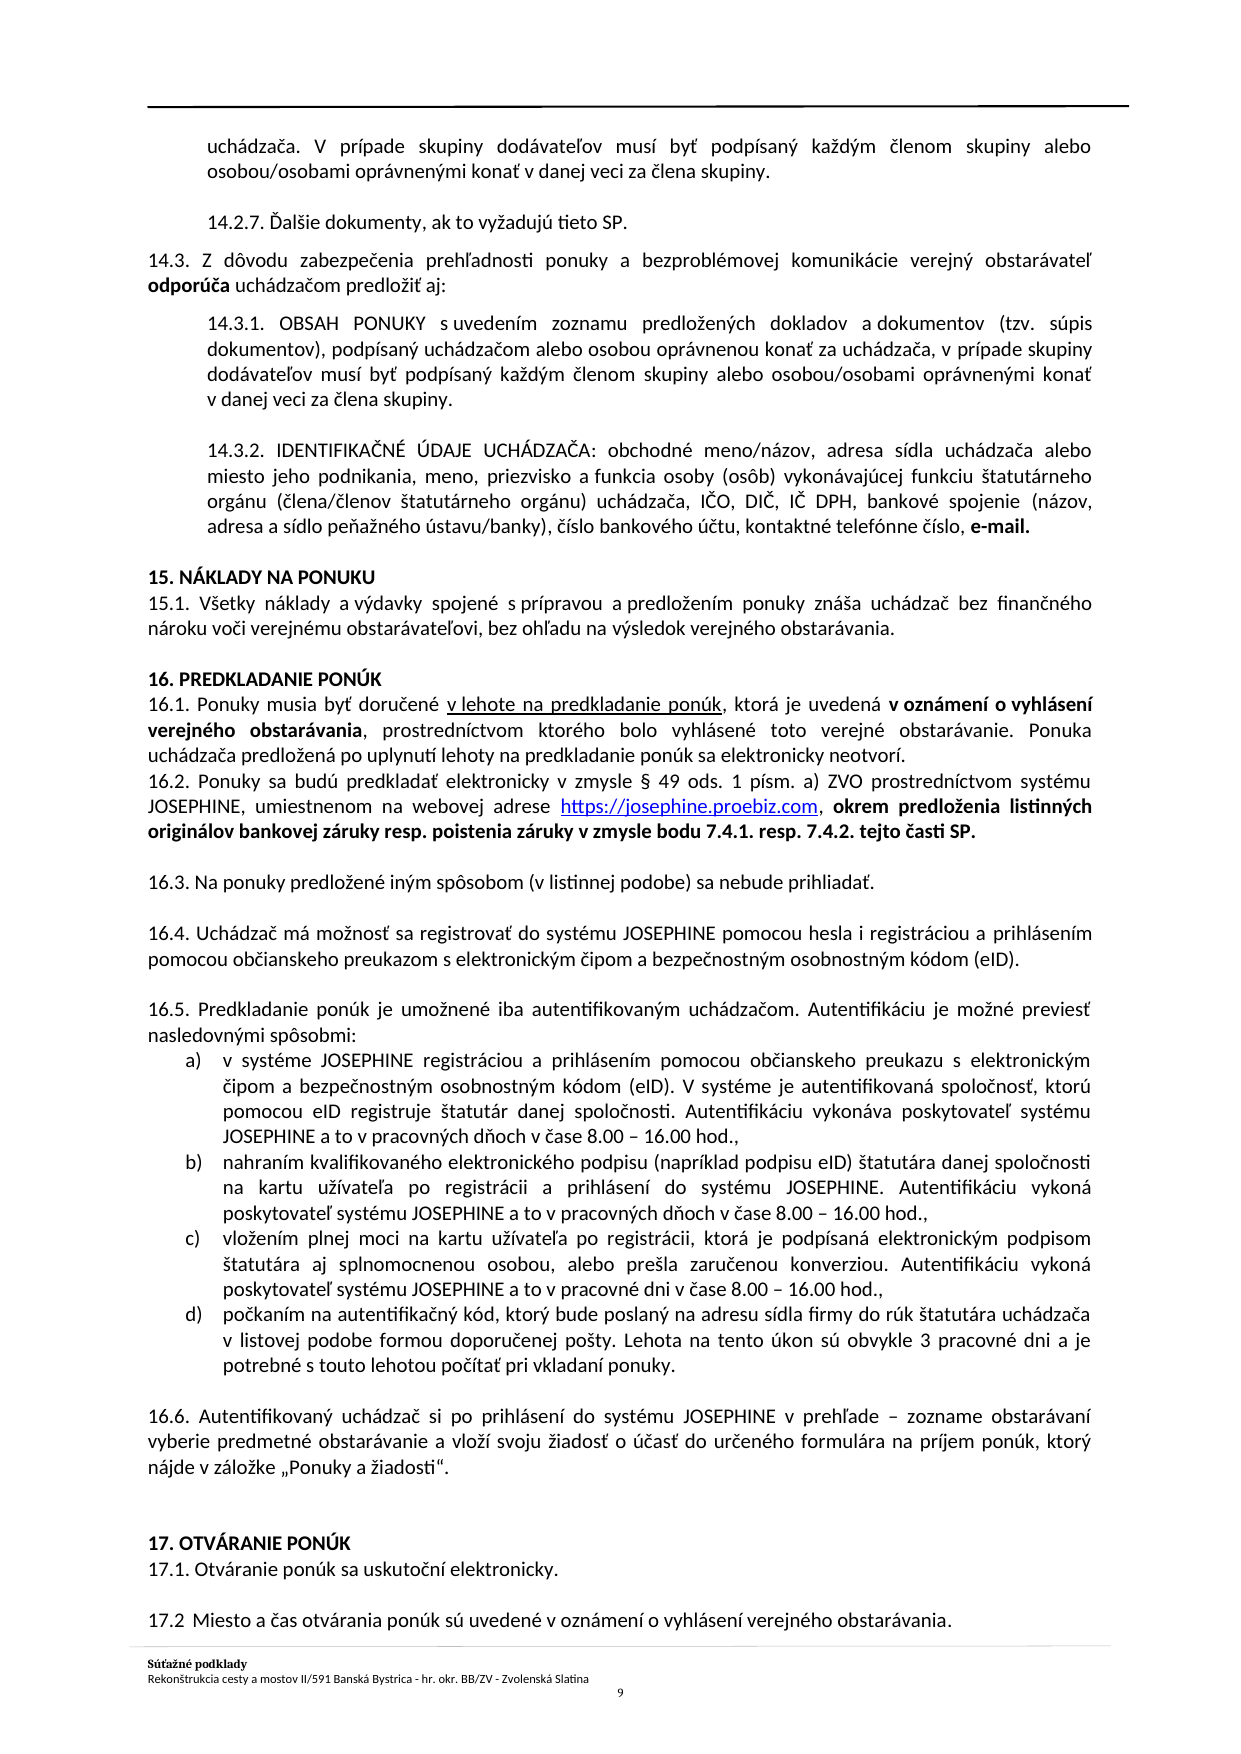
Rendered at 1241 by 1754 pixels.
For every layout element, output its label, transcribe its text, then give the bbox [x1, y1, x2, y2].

text 16.6. Autentifikovaný uchádzač si po prihlásení do systému JOSEPHINE v prehľade – zozname obstarávaní vyberie predmetné obstarávanie a vloží svoju žiadosť o účasť do určeného formulára na príjem ponúk, ktorý nájde v záložke „Ponuky a žiadosti“. [148, 1403, 1092, 1479]
text 15. NÁKLADY NA PONUKU [148, 564, 1092, 590]
list Miesto a čas otvárania ponúk sú uvedené v oznámení o vyhlásení verejného obstarávania. [148, 1607, 1092, 1633]
text 14.3.1. obsah ponuky s uvedením zoznamu predložených dokladov a dokumentov (tzv. súpis dokumentov), podpísaný uchádzačom alebo osobou oprávnenou konať za uchádzača, v prípade skupiny dodávateľov musí byť podpísaný každým členom skupiny alebo osobou/osobami oprávnenými konať v danej veci za člena skupiny. [207, 310, 1092, 412]
text 16.5. Predkladanie ponúk je umožnené iba autentifikovaným uchádzačom. Autentifikáciu je možné previesť nasledovnými spôsobmi: [148, 997, 1092, 1047]
text 17.1. Otváranie ponúk sa uskutoční elektronicky. [148, 1556, 1092, 1581]
list v systéme JOSEPHINE registráciou a prihlásením pomocou občianskeho preukazu s elektronickým čipom a bezpečnostným osobnostným kódom (eID). V systéme je autentifikovaná spoločnosť, ktorú pomocou eID registruje štatutár danej spoločnosti. Autentifikáciu vykonáva poskytovateľ systému JOSEPHINE a to v pracovných dňoch v čase 8.00 – 16.00 hod., [185, 1047, 1092, 1149]
list nahraním kvalifikovaného elektronického podpisu (napríklad podpisu eID) štatutára danej spoločnosti na kartu užívateľa po registrácii a prihlásení do systému JOSEPHINE. Autentifikáciu vykoná poskytovateľ systému JOSEPHINE a to v pracovných dňoch v čase 8.00 – 16.00 hod., [185, 1149, 1092, 1225]
text 17. OTVÁRANIE PONÚK [148, 1530, 1092, 1556]
text 16.3. Na ponuky predložené iným spôsobom (v listinnej podobe) sa nebude prihliadať. [148, 869, 1092, 895]
text 14.3. Z dôvodu zabezpečenia prehľadnosti ponuky a bezproblémovej komunikácie verejný obstarávateľ odporúča uchádzačom predložiť aj: [148, 247, 1092, 298]
text 14.2.7. Ďalšie dokumenty, ak to vyžadujú tieto SP. [207, 209, 1092, 234]
text 16.1. Ponuky musia byť doručené v lehote na predkladanie ponúk, ktorá je uvedená v oznámení o vyhlásení verejného obstarávania, prostredníctvom ktorého bolo vyhlásené toto verejné obstarávanie. Ponuka uchádzača predložená po uplynutí lehoty na predkladanie ponúk sa elektronicky neotvorí. [148, 692, 1092, 768]
text 16. PREDKLADANIE PONÚK [148, 666, 1092, 692]
text 15.1. Všetky náklady a výdavky spojené s prípravou a predložením ponuky znáša uchádzač bez finančného nároku voči verejnému obstarávateľovi, bez ohľadu na výsledok verejného obstarávania. [148, 590, 1092, 641]
list vložením plnej moci na kartu užívateľa po registrácii, ktorá je podpísaná elektronickým podpisom štatutára aj splnomocnenou osobou, alebo prešla zaručenou konverziou. Autentifikáciu vykoná poskytovateľ systému JOSEPHINE a to v pracovné dni v čase 8.00 – 16.00 hod., [185, 1225, 1092, 1302]
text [207, 133, 1092, 184]
list počkaním na autentifikačný kód, ktorý bude poslaný na adresu sídla firmy do rúk štatutára uchádzača v listovej podobe formou doporučenej pošty. Lehota na tento úkon sú obvykle 3 pracovné dni a je potrebné s touto lehotou počítať pri vkladaní ponuky. [185, 1302, 1092, 1378]
text 16.2. Ponuky sa budú predkladať elektronicky v zmysle § 49 ods. 1 písm. a) ZVO prostredníctvom systému JOSEPHINE, umiestnenom na webovej adrese https://josephine.proebiz.com, okrem predloženia listinných originálov bankovej záruky resp. poistenia záruky v zmysle bodu 7.4.1. resp. 7.4.2. tejto časti SP. [148, 768, 1092, 844]
text 14.3.2. identifikačné údaje uchádzača: obchodné meno/názov, adresa sídla uchádzača alebo miesto jeho podnikania, meno, priezvisko a funkcia osoby (osôb) vykonávajúcej funkciu štatutárneho orgánu (člena/členov štatutárneho orgánu) uchádzača, IČO, DIČ, IČ DPH, bankové spojenie (názov, adresa a sídlo peňažného ústavu/banky), číslo bankového účtu, kontaktné telefónne číslo, e-mail. [207, 437, 1092, 539]
text 16.4. Uchádzač má možnosť sa registrovať do systému JOSEPHINE pomocou hesla i registráciou a prihlásením pomocou občianskeho preukazom s elektronickým čipom a bezpečnostným osobnostným kódom (eID). [148, 920, 1092, 971]
